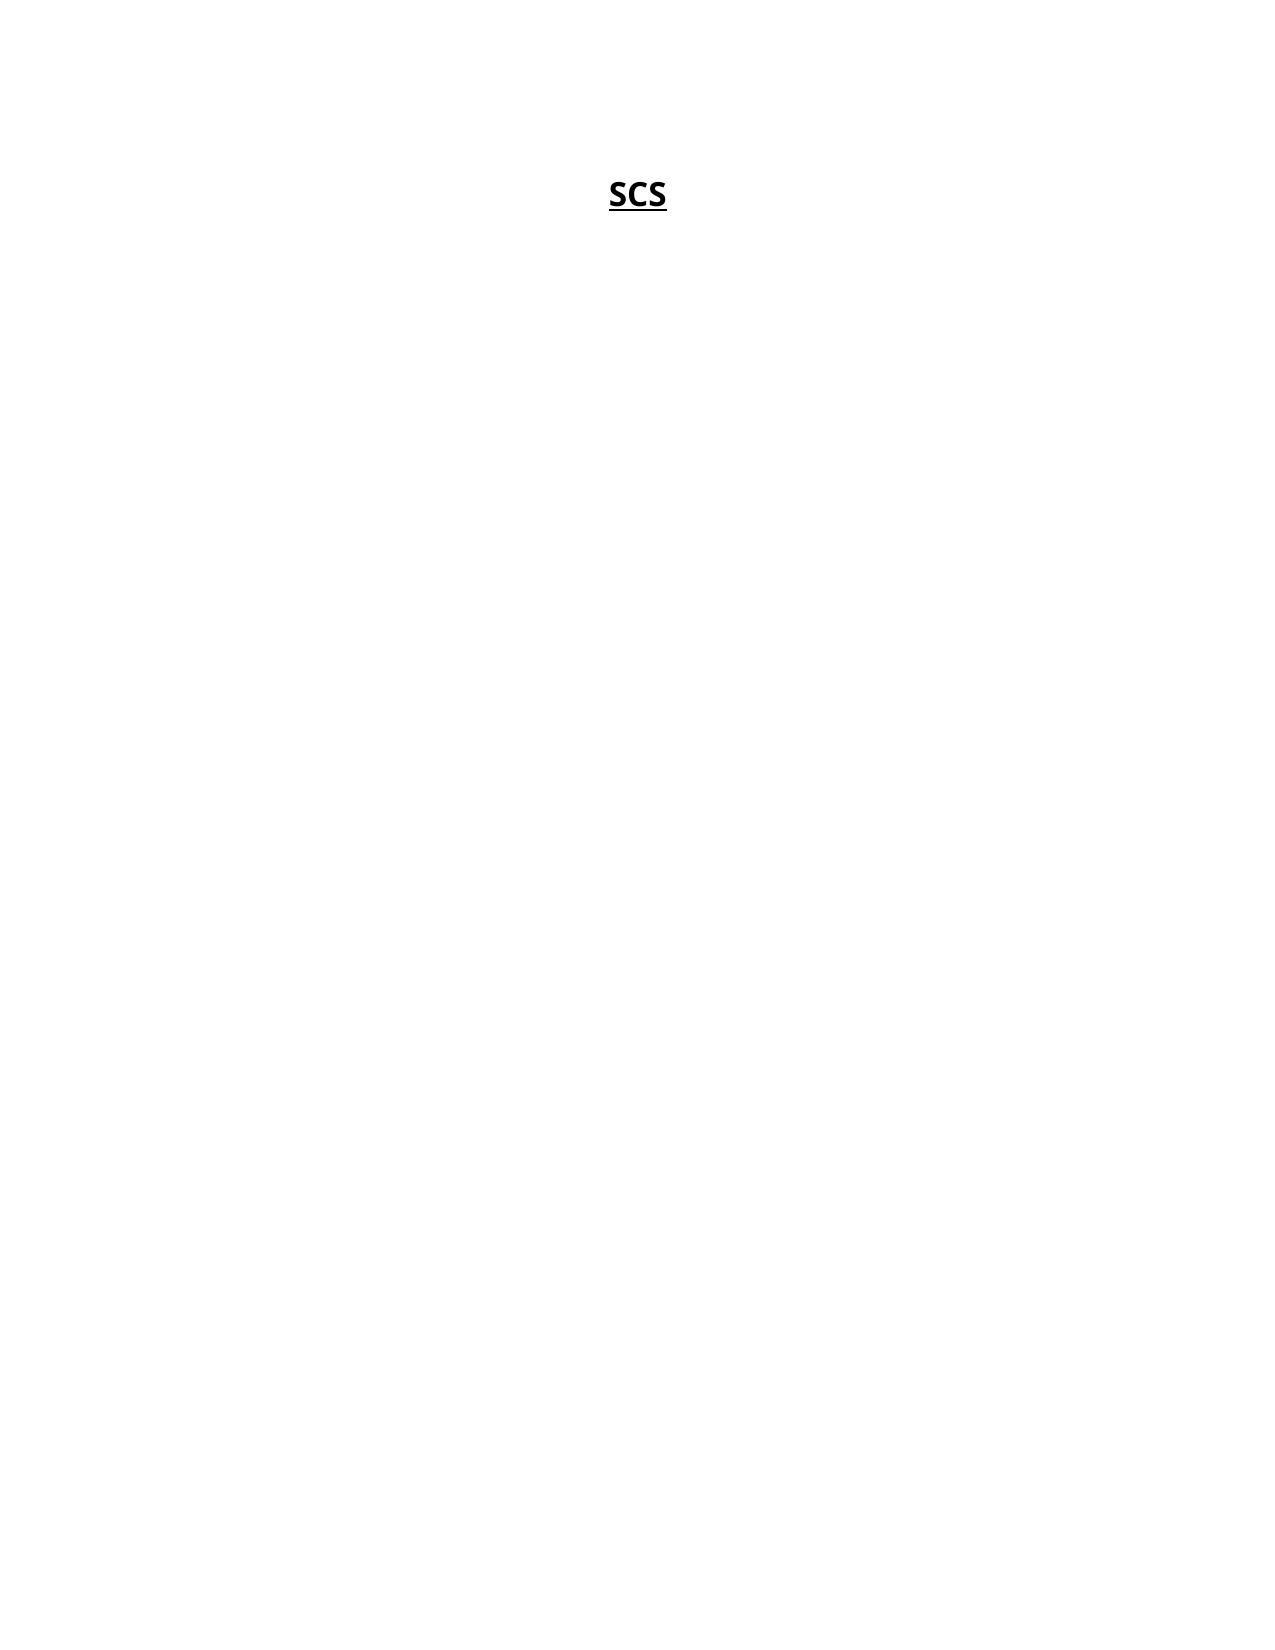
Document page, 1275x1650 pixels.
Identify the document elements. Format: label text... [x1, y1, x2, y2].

subtitle SCS [187, 171, 1087, 216]
